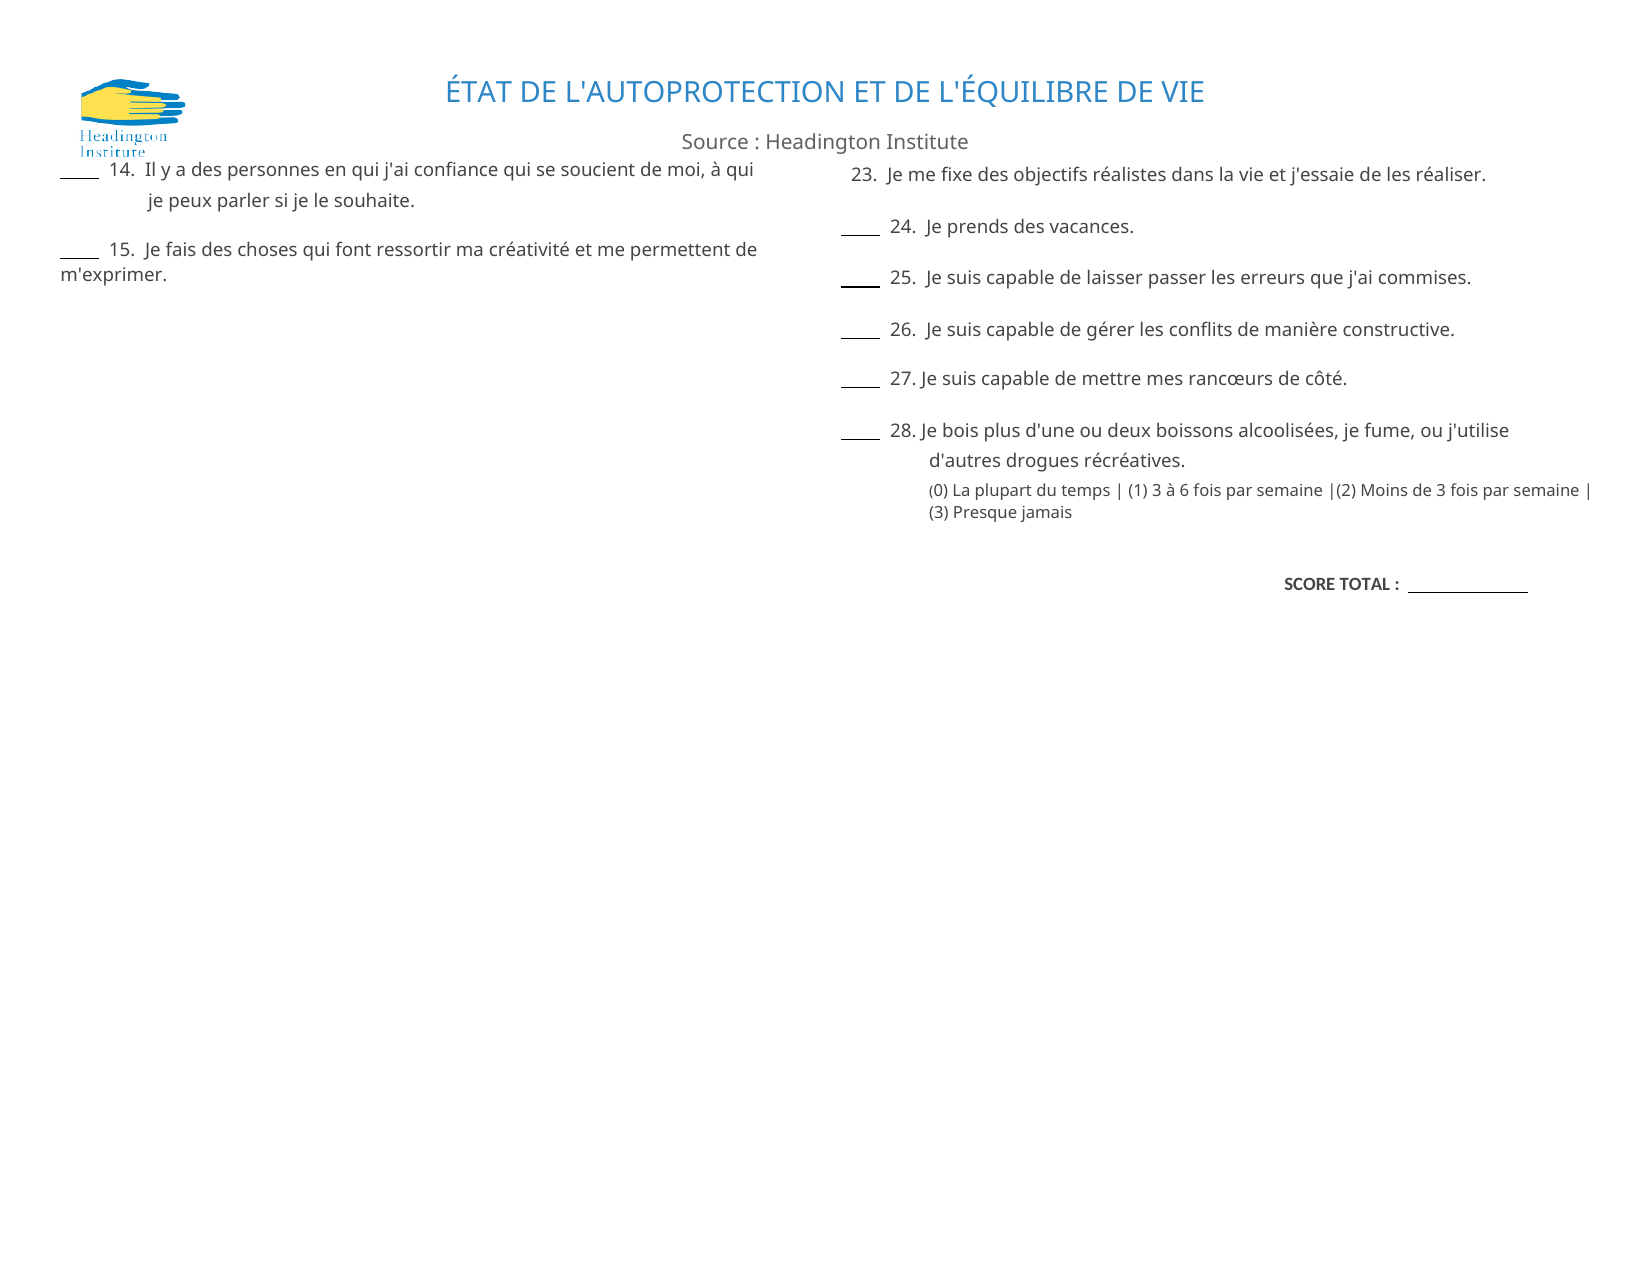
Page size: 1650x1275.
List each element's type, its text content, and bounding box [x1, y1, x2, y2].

text 27. Je suis capable de mettre mes rancœurs de côté. [841, 365, 1604, 391]
text 14. Il y a des personnes en qui j'ai confiance qui se soucient de moi, à qui je peux parler si je le souhaite. [60, 156, 770, 212]
subtitle SCORE TOTAL : [1284, 572, 1604, 595]
text 26. Je suis capable de gérer les conflits de manière constructive. [841, 316, 1604, 342]
text 28. Je bois plus d'une ou deux boissons alcoolisées, je fume, ou j'utilise d'autres drogues récréatives. [841, 417, 1547, 473]
text 23. Je me fixe des objectifs réalistes dans la vie et j'essaie de les réaliser. [841, 161, 1604, 187]
text 15. Je fais des choses qui font ressortir ma créativité et me permettent de m'exprimer. [60, 236, 770, 287]
picture [79, 79, 186, 156]
text (0) La plupart du temps | (1) 3 à 6 fois par semaine |(2) Moins de 3 fois par semaine | (3) Presque jamais [929, 478, 1604, 524]
text 24. Je prends des vacances. [841, 213, 1604, 238]
text 25. Je suis capable de laisser passer les erreurs que j'ai commises. [841, 264, 1604, 290]
